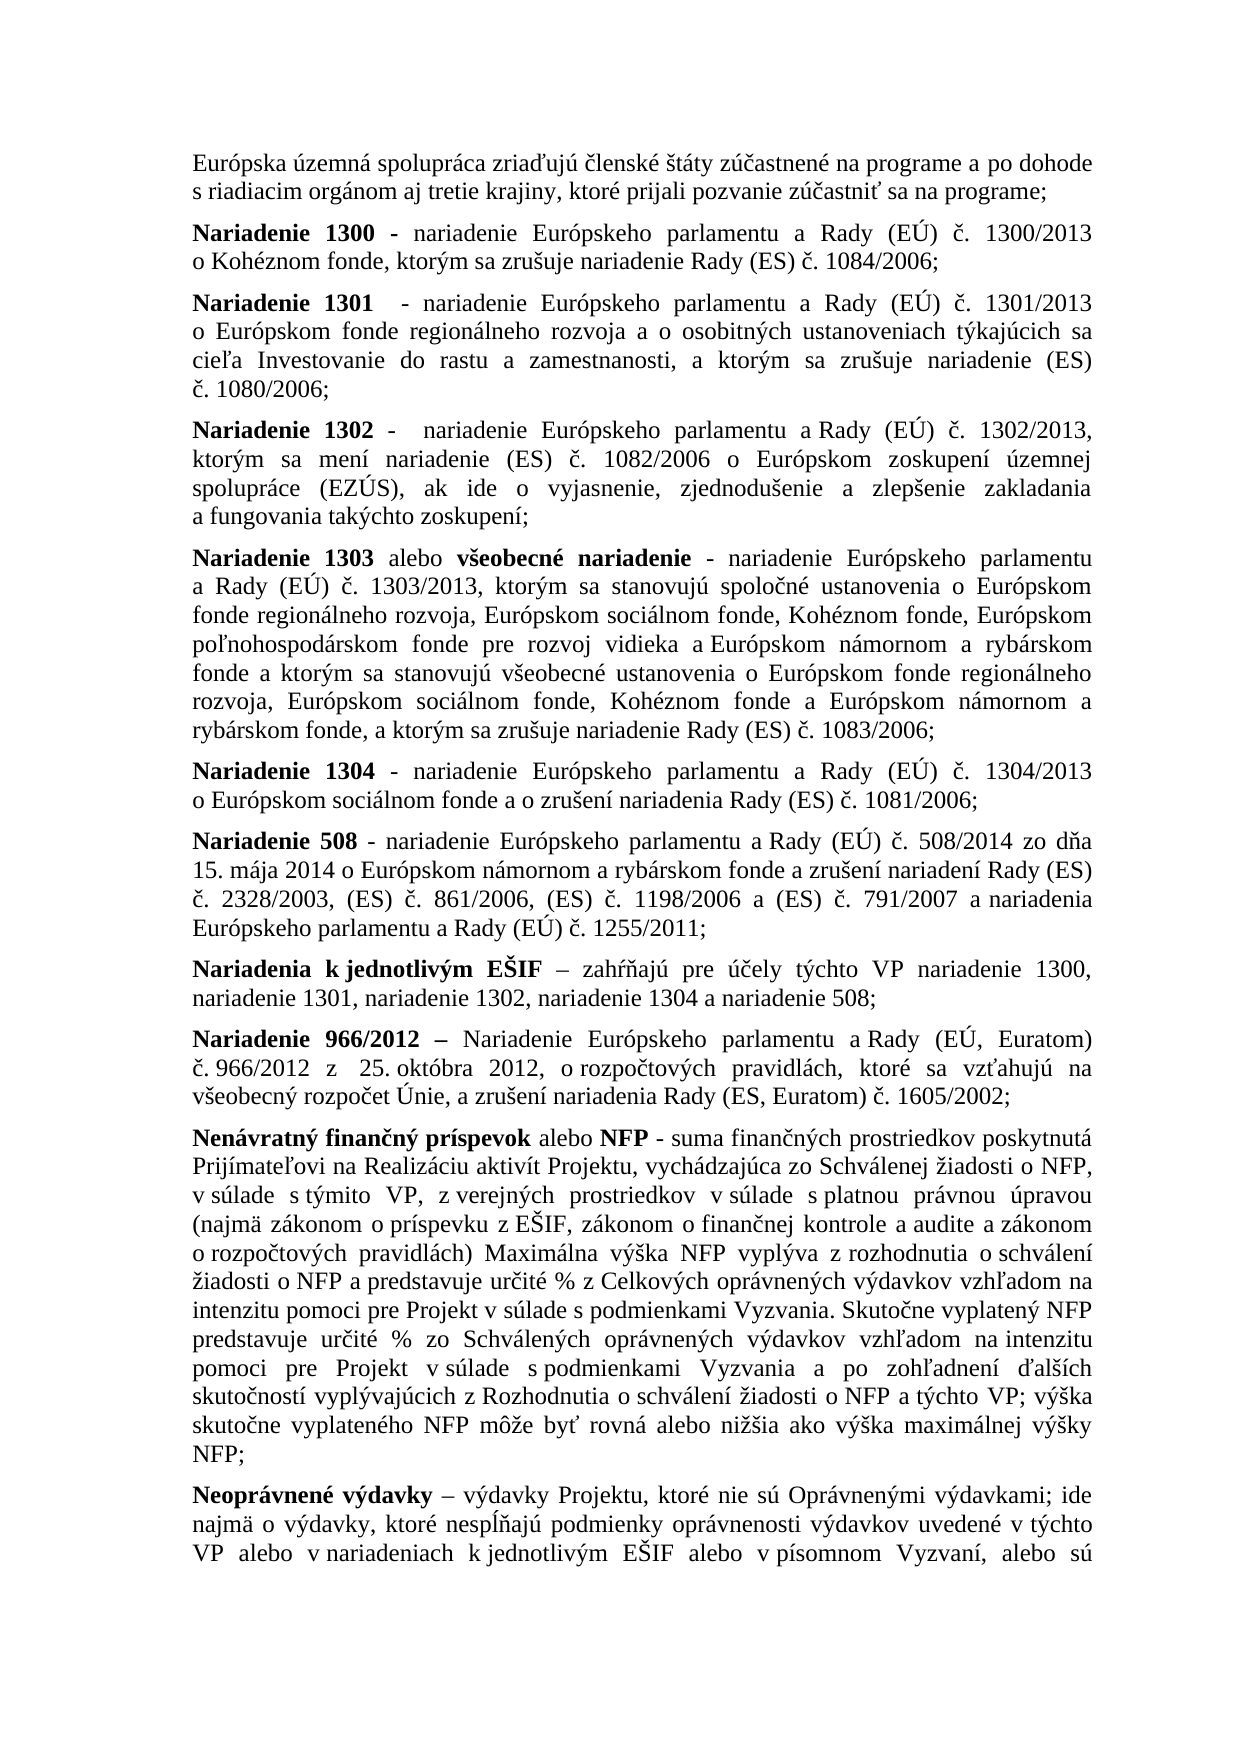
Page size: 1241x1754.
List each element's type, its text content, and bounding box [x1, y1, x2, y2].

text Nariadenie 1301 - nariadenie Európskeho parlamentu a Rady (EÚ) č. 1301/2013 o Európskom fonde regionálneho rozvoja a o osobitných ustanoveniach týkajúcich sa cieľa Investovanie do rastu a zamestnanosti, a ktorým sa zrušuje nariadenie (ES) č. 1080/2006; [192, 288, 1093, 403]
list Nenávratný finančný príspevok alebo NFP - suma finančných prostriedkov poskytnutá Prijímateľovi na Realizáciu aktivít Projektu, vychádzajúca zo Schválenej žiadosti o NFP, v súlade s týmito VP, z verejných prostriedkov v súlade s platnou právnou úpravou (najmä zákonom o príspevku z EŠIF, zákonom o finančnej kontrole a audite a zákonom o rozpočtových pravidlách) Maximálna výška NFP vyplýva z rozhodnutia o schválení žiadosti o NFP a predstavuje určité % z Celkových oprávnených výdavkov vzhľadom na intenzitu pomoci pre Projekt v súlade s podmienkami Vyzvania. Skutočne vyplatený NFP predstavuje určité % zo Schválených oprávnených výdavkov vzhľadom na intenzitu pomoci pre Projekt v súlade s podmienkami Vyzvania a po zohľadnení ďalších skutočností vyplývajúcich z Rozhodnutia o schválení žiadosti o NFP a týchto VP; výška skutočne vyplateného NFP môže byť rovná alebo nižšia ako výška maximálnej výšky NFP; [192, 1123, 1093, 1468]
text Nariadenie 1302 - nariadenie Európskeho parlamentu a Rady (EÚ) č. 1302/2013, ktorým sa mení nariadenie (ES) č. 1082/2006 o Európskom zoskupení územnej spolupráce (EZÚS), ak ide o vyjasnenie, zjednodušenie a zlepšenie zakladania a fungovania takýchto zoskupení; [192, 415, 1093, 530]
text Nariadenie 508 - nariadenie Európskeho parlamentu a Rady (EÚ) č. 508/2014 zo dňa 15. mája 2014 o Európskom námornom a rybárskom fonde a zrušení nariadení Rady (ES) č. 2328/2003, (ES) č. 861/2006, (ES) č. 1198/2006 a (ES) č. 791/2007 a nariadenia Európskeho parlamentu a Rady (EÚ) č. 1255/2011; [192, 826, 1093, 941]
text Nariadenia k jednotlivým EŠIF – zahŕňajú pre účely týchto VP nariadenie 1300, nariadenie 1301, nariadenie 1302, nariadenie 1304 a nariadenie 508; [192, 954, 1093, 1011]
list Nariadenie 966/2012 – Nariadenie Európskeho parlamentu a Rady (EÚ, Euratom) č. 966/2012 z 25. októbra 2012, o rozpočtových pravidlách, ktoré sa vzťahujú na všeobecný rozpočet Únie, a zrušení nariadenia Rady (ES, Euratom) č. 1605/2002; [192, 1024, 1093, 1110]
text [192, 1480, 1093, 1566]
text Nariadenie 1303 alebo všeobecné nariadenie - nariadenie Európskeho parlamentu a Rady (EÚ) č. 1303/2013, ktorým sa stanovujú spoločné ustanovenia o Európskom fonde regionálneho rozvoja, Európskom sociálnom fonde, Kohéznom fonde, Európskom poľnohospodárskom fonde pre rozvoj vidieka a Európskom námornom a rybárskom fonde a ktorým sa stanovujú všeobecné ustanovenia o Európskom fonde regionálneho rozvoja, Európskom sociálnom fonde, Kohéznom fonde a Európskom námornom a rybárskom fonde, a ktorým sa zrušuje nariadenie Rady (ES) č. 1083/2006; [192, 543, 1093, 744]
text Nariadenie 1300 - nariadenie Európskeho parlamentu a Rady (EÚ) č. 1300/2013 o Kohéznom fonde, ktorým sa zrušuje nariadenie Rady (ES) č. 1084/2006; [192, 218, 1093, 275]
text Nariadenie 1304 - nariadenie Európskeho parlamentu a Rady (EÚ) č. 1304/2013 o Európskom sociálnom fonde a o zrušení nariadenia Rady (ES) č. 1081/2006; [192, 756, 1093, 814]
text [192, 148, 1093, 205]
